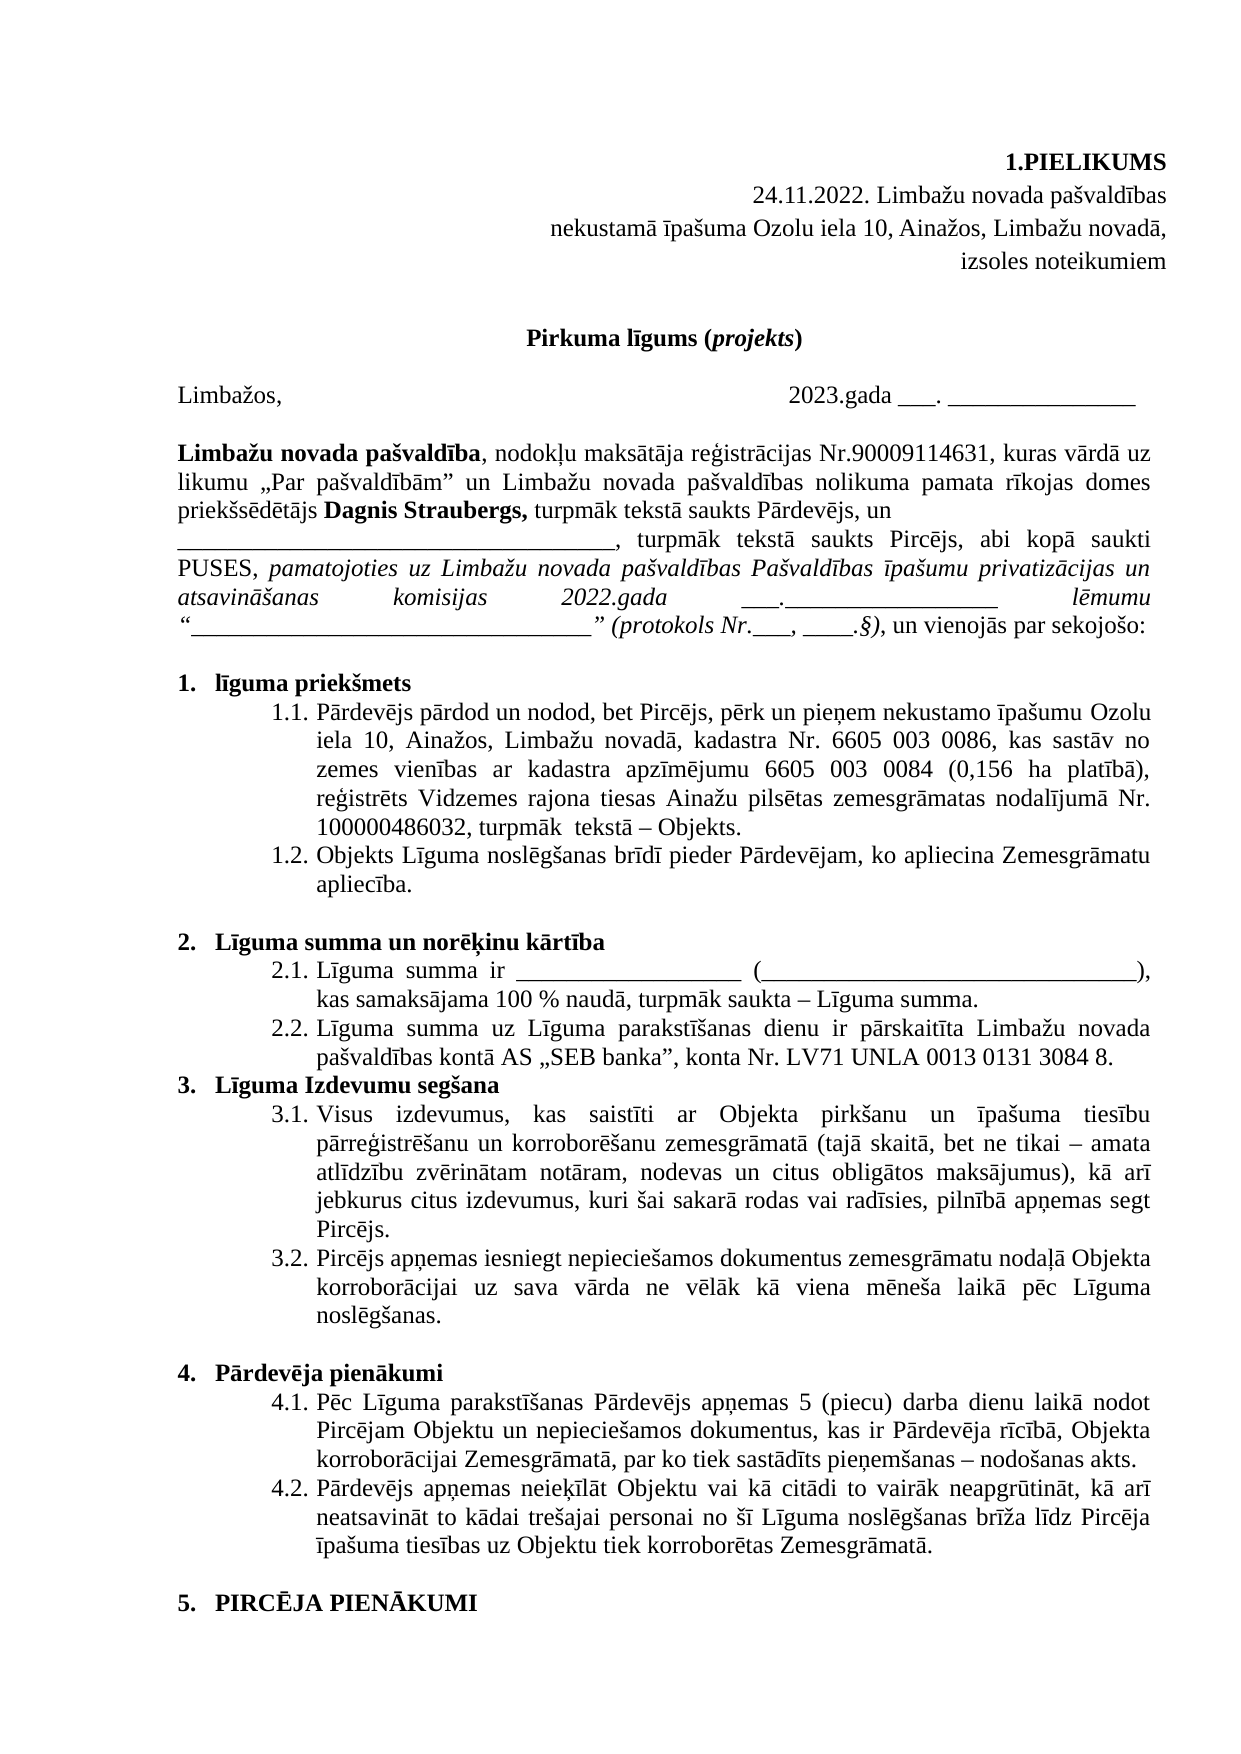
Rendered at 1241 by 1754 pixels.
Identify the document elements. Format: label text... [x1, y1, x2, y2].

list Līguma summa un norēķinu kārtība [177, 927, 1151, 955]
list Objekts Līguma noslēgšanas brīdī pieder Pārdevējam, ko apliecina Zemesgrāmatu apliecība. [271, 840, 1151, 898]
list Pārdevējs pārdod un nodod, bet Pircējs, pērk un pieņem nekustamo īpašumu Ozolu iela 10, Ainažos, Limbažu novadā, kadastra Nr. 6605 003 0086, kas sastāv no zemes vienības ar kadastra apzīmējumu 6605 003 0084 (0,156 ha platībā), reģistrēts Vidzemes rajona tiesas Ainažu pilsētas zemesgrāmatas nodalījumā Nr. 100000486032, turpmāk tekstā – Objekts. [271, 697, 1151, 840]
list Visus izdevumus, kas saistīti ar Objekta pirkšanu un īpašuma tiesību pārreģistrēšanu un korroborēšanu zemesgrāmatā (tajā skaitā, bet ne tikai – amata atlīdzību zvērinātam notāram, nodevas un citus obligātos maksājumus), kā arī jebkurus citus izdevumus, kuri šai sakarā rodas vai radīsies, pilnībā apņemas segt Pircējs. [271, 1099, 1151, 1243]
list Pārdevēja pienākumi [177, 1358, 1151, 1387]
list Līguma summa ir __________________ (______________________________), kas samaksājama 100 % naudā, turpmāk saukta – Līguma summa. [271, 955, 1151, 1013]
list Līguma Izdevumu segšana [177, 1070, 1151, 1099]
text izsoles noteikumiem [177, 246, 1166, 275]
list Pircējs apņemas iesniegt nepieciešamos dokumentus zemesgrāmatu nodaļā Objekta korroborācijai uz sava vārda ne vēlāk kā viena mēneša laikā pēc Līguma noslēgšanas. [271, 1243, 1151, 1329]
text 24.11.2022. Limbažu novada pašvaldības [177, 180, 1166, 209]
text Limbažos, 2023.gada ___. _______________ [177, 380, 1151, 409]
list PIRCĒJA PIENĀKUMI [177, 1588, 1151, 1617]
list līguma priekšmets [177, 668, 1151, 697]
text ___________________________________, turpmāk tekstā saukts Pircējs, abi kopā saukti PUSES, pamatojoties uz Limbažu novada pašvaldības Pašvaldības īpašumu privatizācijas un atsavināšanas komisijas 2022.gada ___._________________ lēmumu “________________________________” (protokols Nr.___, ____.§), un vienojās par sekojošo: [177, 524, 1151, 639]
text 1.pielikums [177, 147, 1166, 176]
text Limbažu novada pašvaldība, nodokļu maksātāja reģistrācijas Nr.90009114631, kuras vārdā uz likumu „Par pašvaldībām” un Limbažu novada pašvaldības nolikuma pamata rīkojas domes priekšsēdētājs Dagnis Straubergs, turpmāk tekstā saukts Pārdevējs, un [177, 438, 1151, 524]
text Pirkuma līgums (projekts) [177, 323, 1151, 352]
list Līguma summa uz Līguma parakstīšanas dienu ir pārskaitīta Limbažu novada pašvaldības kontā AS „SEB banka”, konta Nr. LV71 UNLA 0013 0131 3084 8. [271, 1013, 1151, 1070]
text nekustamā īpašuma Ozolu iela 10, Ainažos, Limbažu novadā, [177, 213, 1166, 242]
list Pārdevējs apņemas neieķīlāt Objektu vai kā citādi to vairāk neapgrūtināt, kā arī neatsavināt to kādai trešajai personai no šī Līguma noslēgšanas brīža līdz Pircēja īpašuma tiesības uz Objektu tiek korroborētas Zemesgrāmatā. [271, 1473, 1151, 1559]
list Pēc Līguma parakstīšanas Pārdevējs apņemas 5 (piecu) darba dienu laikā nodot Pircējam Objektu un nepieciešamos dokumentus, kas ir Pārdevēja rīcībā, Objekta korroborācijai Zemesgrāmatā, par ko tiek sastādīts pieņemšanas – nodošanas akts. [271, 1387, 1151, 1473]
